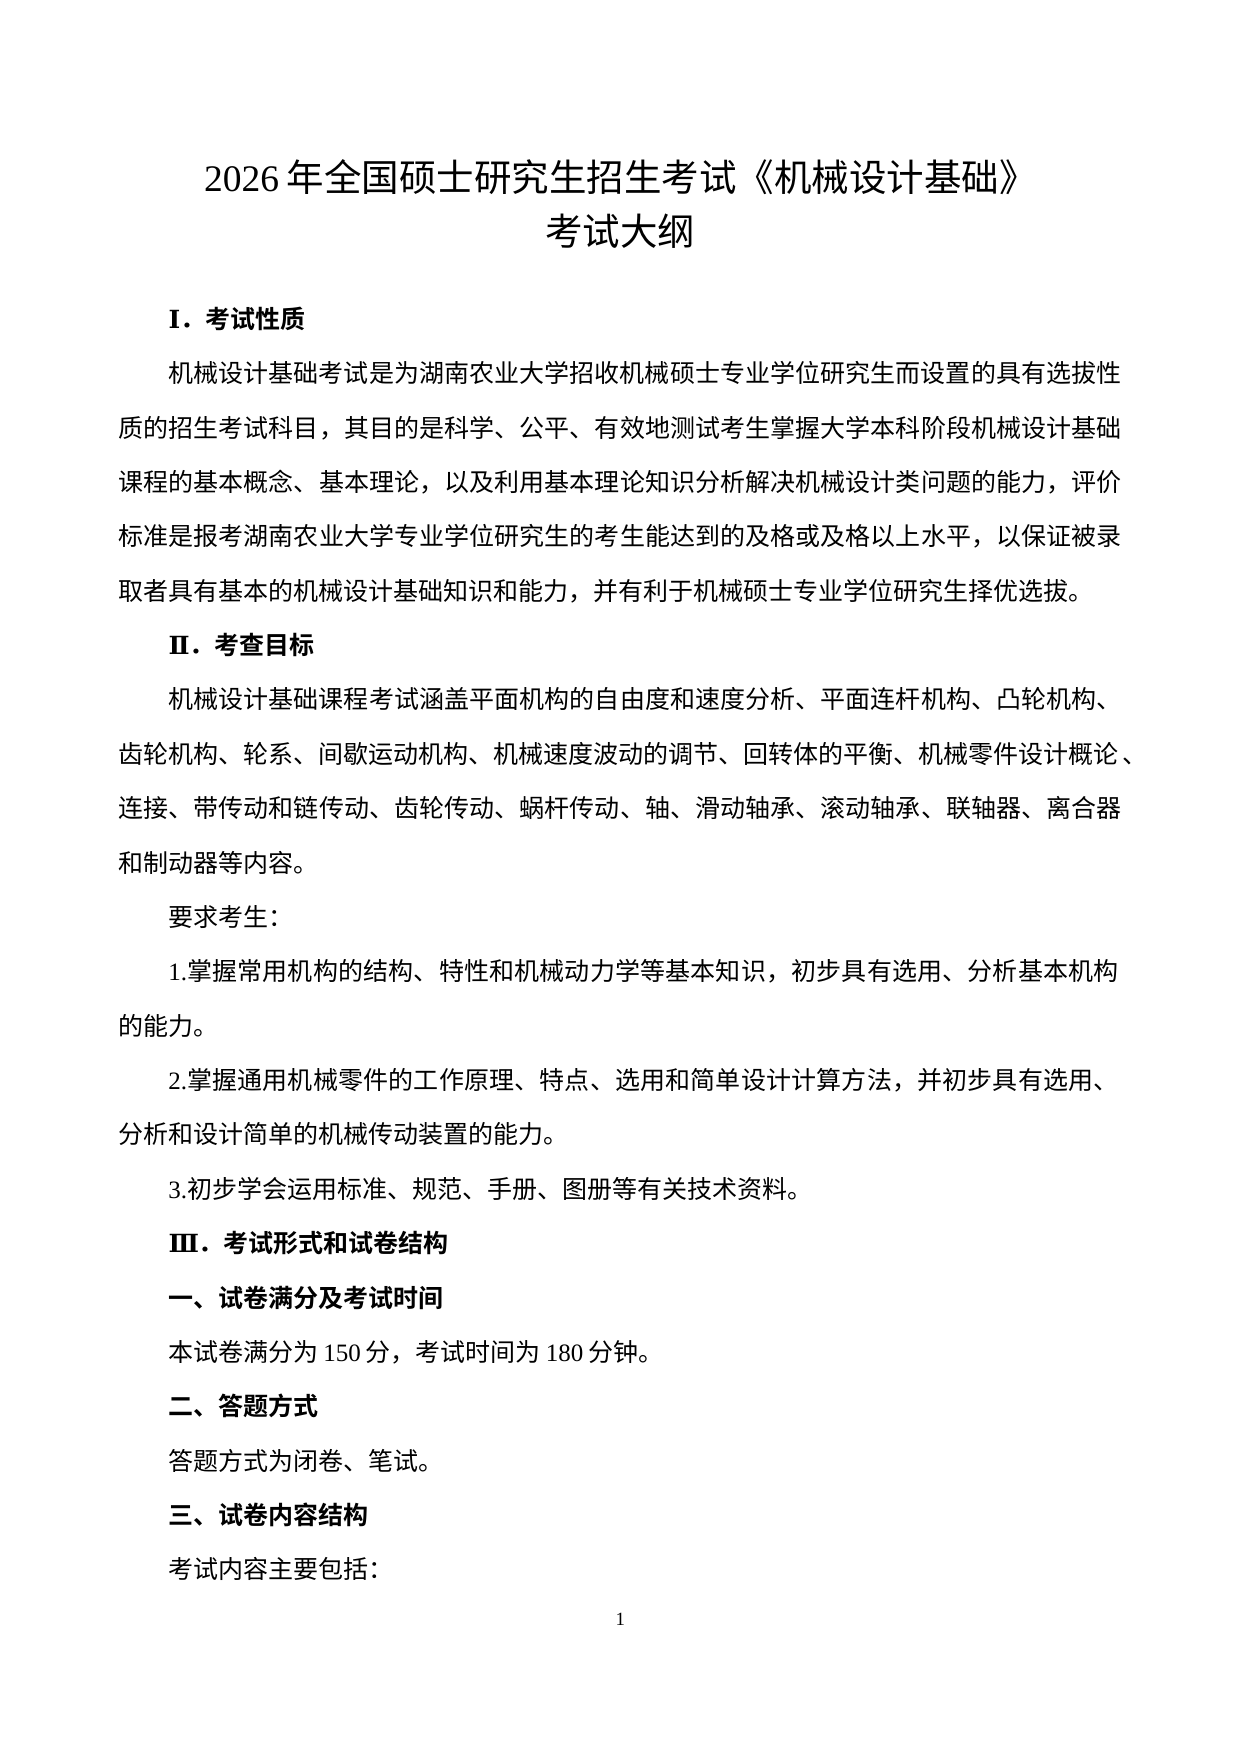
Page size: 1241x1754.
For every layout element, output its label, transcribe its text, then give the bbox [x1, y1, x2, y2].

text 一、试卷满分及考试时间 [118, 1278, 1122, 1314]
text Ⅲ．考试形式和试卷结构 [118, 1224, 1122, 1260]
text 考试大纲 [118, 202, 1122, 256]
text 1.掌握常用机构的结构、特性和机械动力学等基本知识，初步具有选用、分析基本机构的能力。 [118, 952, 1122, 1042]
text 2.掌握通用机械零件的工作原理、特点、选用和简单设计计算方法，并初步具有选用、分析和设计简单的机械传动装置的能力。 [118, 1061, 1122, 1151]
text Ⅱ．考查目标 [118, 626, 1122, 662]
text 2026年全国硕士研究生招生考试《机械设计基础》 [118, 148, 1122, 202]
text 三、试卷内容结构 [118, 1496, 1122, 1532]
text 答题方式为闭卷、笔试。 [118, 1441, 1122, 1477]
text 3.初步学会运用标准、规范、手册、图册等有关技术资料。 [118, 1169, 1122, 1206]
text 考试内容主要包括： [118, 1550, 1122, 1586]
text 机械设计基础课程考试涵盖平面机构的自由度和速度分析、平面连杆机构、凸轮机构、齿轮机构、轮系、间歇运动机构、机械速度波动的调节、回转体的平衡、机械零件设计概论、连接、带传动和链传动、齿轮传动、蜗杆传动、轴、滑动轴承、滚动轴承、联轴器、离合器和制动器等内容。 [118, 680, 1122, 879]
text 本试卷满分为150分，考试时间为180分钟。 [118, 1332, 1122, 1369]
text Ⅰ．考试性质 [118, 299, 1122, 336]
text 要求考生： [118, 897, 1122, 934]
text 二、答题方式 [118, 1387, 1122, 1423]
text 机械设计基础考试是为湖南农业大学招收机械硕士专业学位研究生而设置的具有选拔性质的招生考试科目，其目的是科学、公平、有效地测试考生掌握大学本科阶段机械设计基础课程的基本概念、基本理论，以及利用基本理论知识分析解决机械设计类问题的能力，评价标准是报考湖南农业大学专业学位研究生的考生能达到的及格或及格以上水平，以保证被录取者具有基本的机械设计基础知识和能力，并有利于机械硕士专业学位研究生择优选拔。 [118, 354, 1122, 607]
